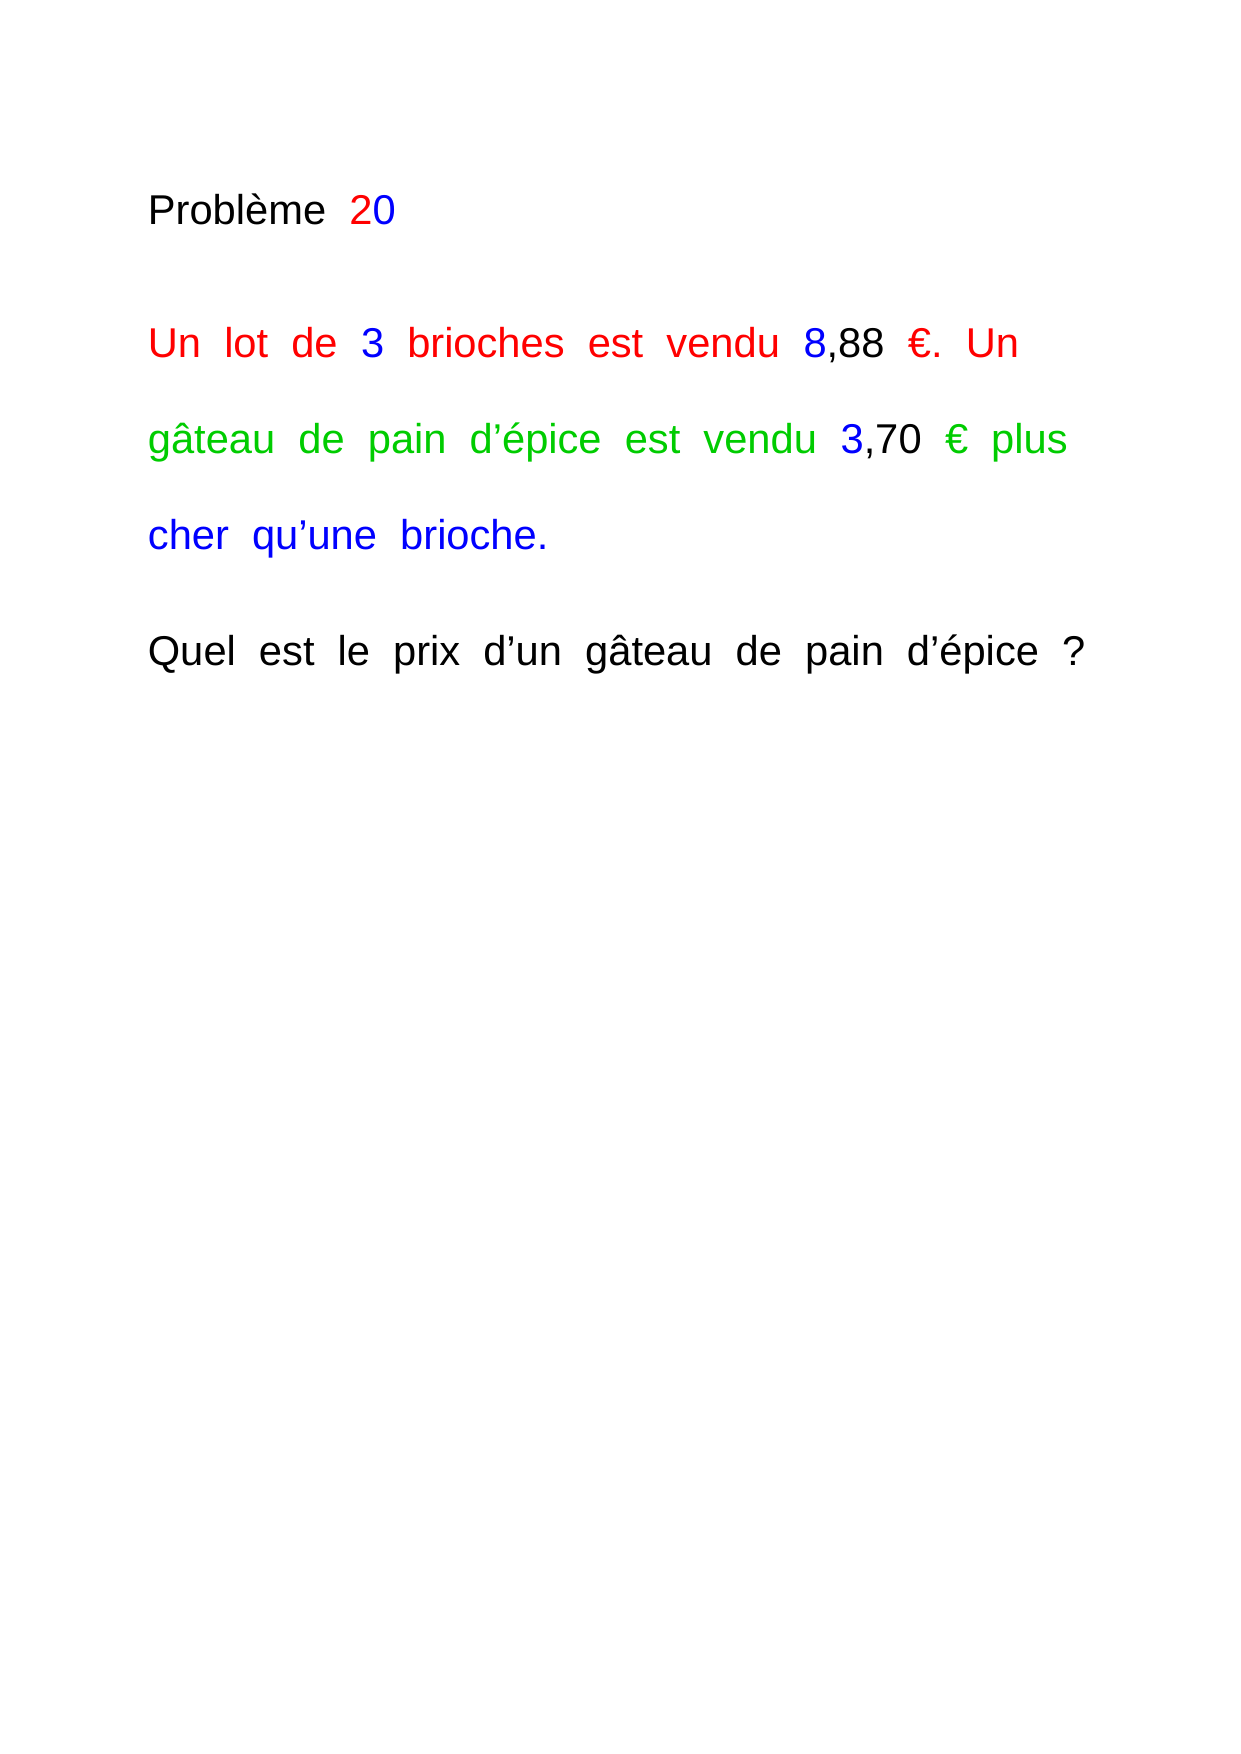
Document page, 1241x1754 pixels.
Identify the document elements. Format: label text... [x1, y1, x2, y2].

text Un lot de 3 brioches est vendu 8,88 €. Un gâteau de pain d’épice est vendu 3,70 € plus cher qu’une brioche. [148, 318, 1093, 558]
text Problème 20 [148, 185, 1093, 233]
text Quel est le prix d’un gâteau de pain d’épice ? [148, 627, 1093, 675]
